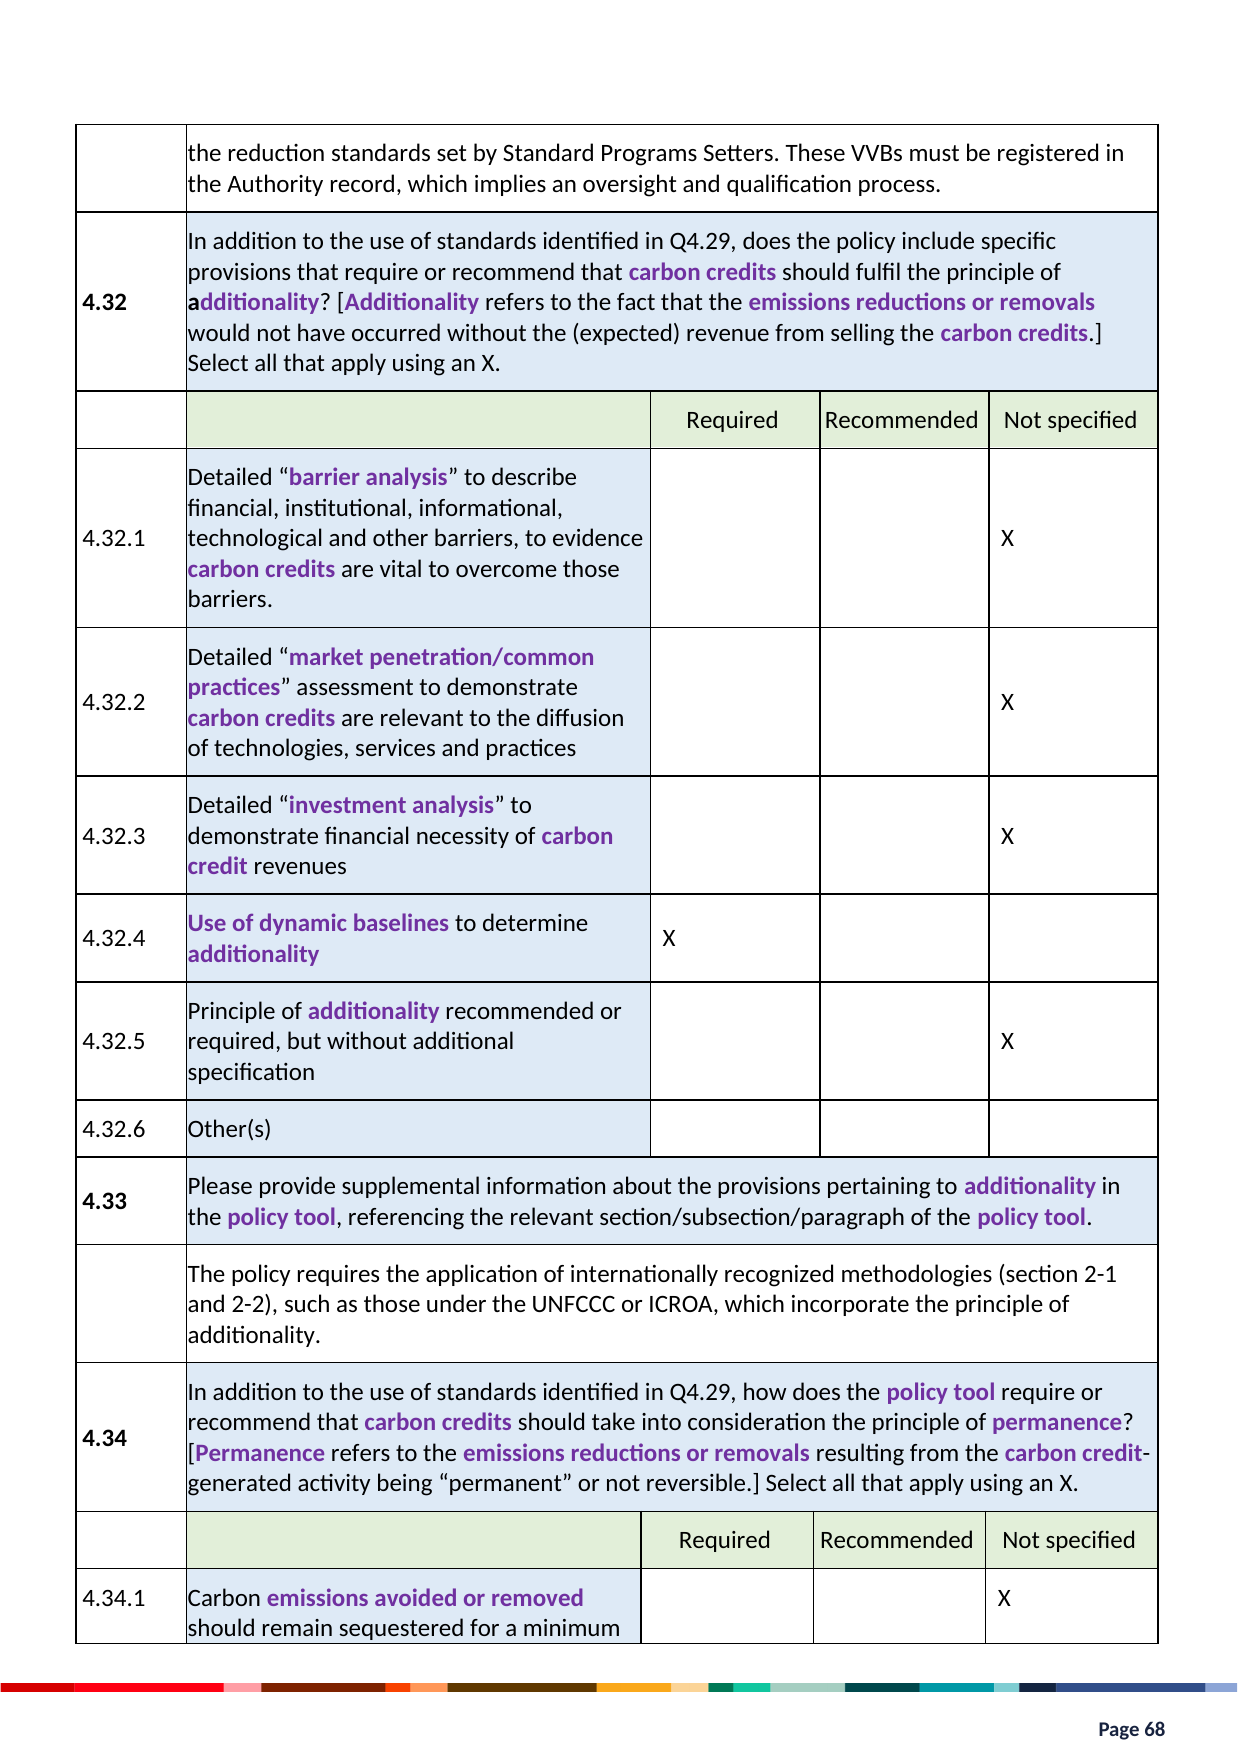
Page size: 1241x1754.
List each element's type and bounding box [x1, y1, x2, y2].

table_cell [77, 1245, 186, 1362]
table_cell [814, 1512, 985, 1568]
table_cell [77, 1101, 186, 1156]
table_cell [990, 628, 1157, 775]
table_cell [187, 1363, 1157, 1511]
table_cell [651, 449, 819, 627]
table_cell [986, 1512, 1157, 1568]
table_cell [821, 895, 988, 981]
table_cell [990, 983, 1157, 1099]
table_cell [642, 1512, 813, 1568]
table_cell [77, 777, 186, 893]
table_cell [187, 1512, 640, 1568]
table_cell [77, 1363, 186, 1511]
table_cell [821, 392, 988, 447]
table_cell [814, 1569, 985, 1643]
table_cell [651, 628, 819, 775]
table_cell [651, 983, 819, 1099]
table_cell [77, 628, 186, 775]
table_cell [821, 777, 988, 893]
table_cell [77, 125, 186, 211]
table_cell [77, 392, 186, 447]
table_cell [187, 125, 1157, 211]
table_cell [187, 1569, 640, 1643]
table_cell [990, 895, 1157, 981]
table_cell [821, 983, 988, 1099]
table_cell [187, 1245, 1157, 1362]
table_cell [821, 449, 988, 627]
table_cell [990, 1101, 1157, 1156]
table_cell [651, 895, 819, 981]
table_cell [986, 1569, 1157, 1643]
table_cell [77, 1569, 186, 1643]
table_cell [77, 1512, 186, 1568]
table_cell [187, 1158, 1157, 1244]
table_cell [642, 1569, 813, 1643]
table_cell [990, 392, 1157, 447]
picture [0, 1683, 1236, 1692]
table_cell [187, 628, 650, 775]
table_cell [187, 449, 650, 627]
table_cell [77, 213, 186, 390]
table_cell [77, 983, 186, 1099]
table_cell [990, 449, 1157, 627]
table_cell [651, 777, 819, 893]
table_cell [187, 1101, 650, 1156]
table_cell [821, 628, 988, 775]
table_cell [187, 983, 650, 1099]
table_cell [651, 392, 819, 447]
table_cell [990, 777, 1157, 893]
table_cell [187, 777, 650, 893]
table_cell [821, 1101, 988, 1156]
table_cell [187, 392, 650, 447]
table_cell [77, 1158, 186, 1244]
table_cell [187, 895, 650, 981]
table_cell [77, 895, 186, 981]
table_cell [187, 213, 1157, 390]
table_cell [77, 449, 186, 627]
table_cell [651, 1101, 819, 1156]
